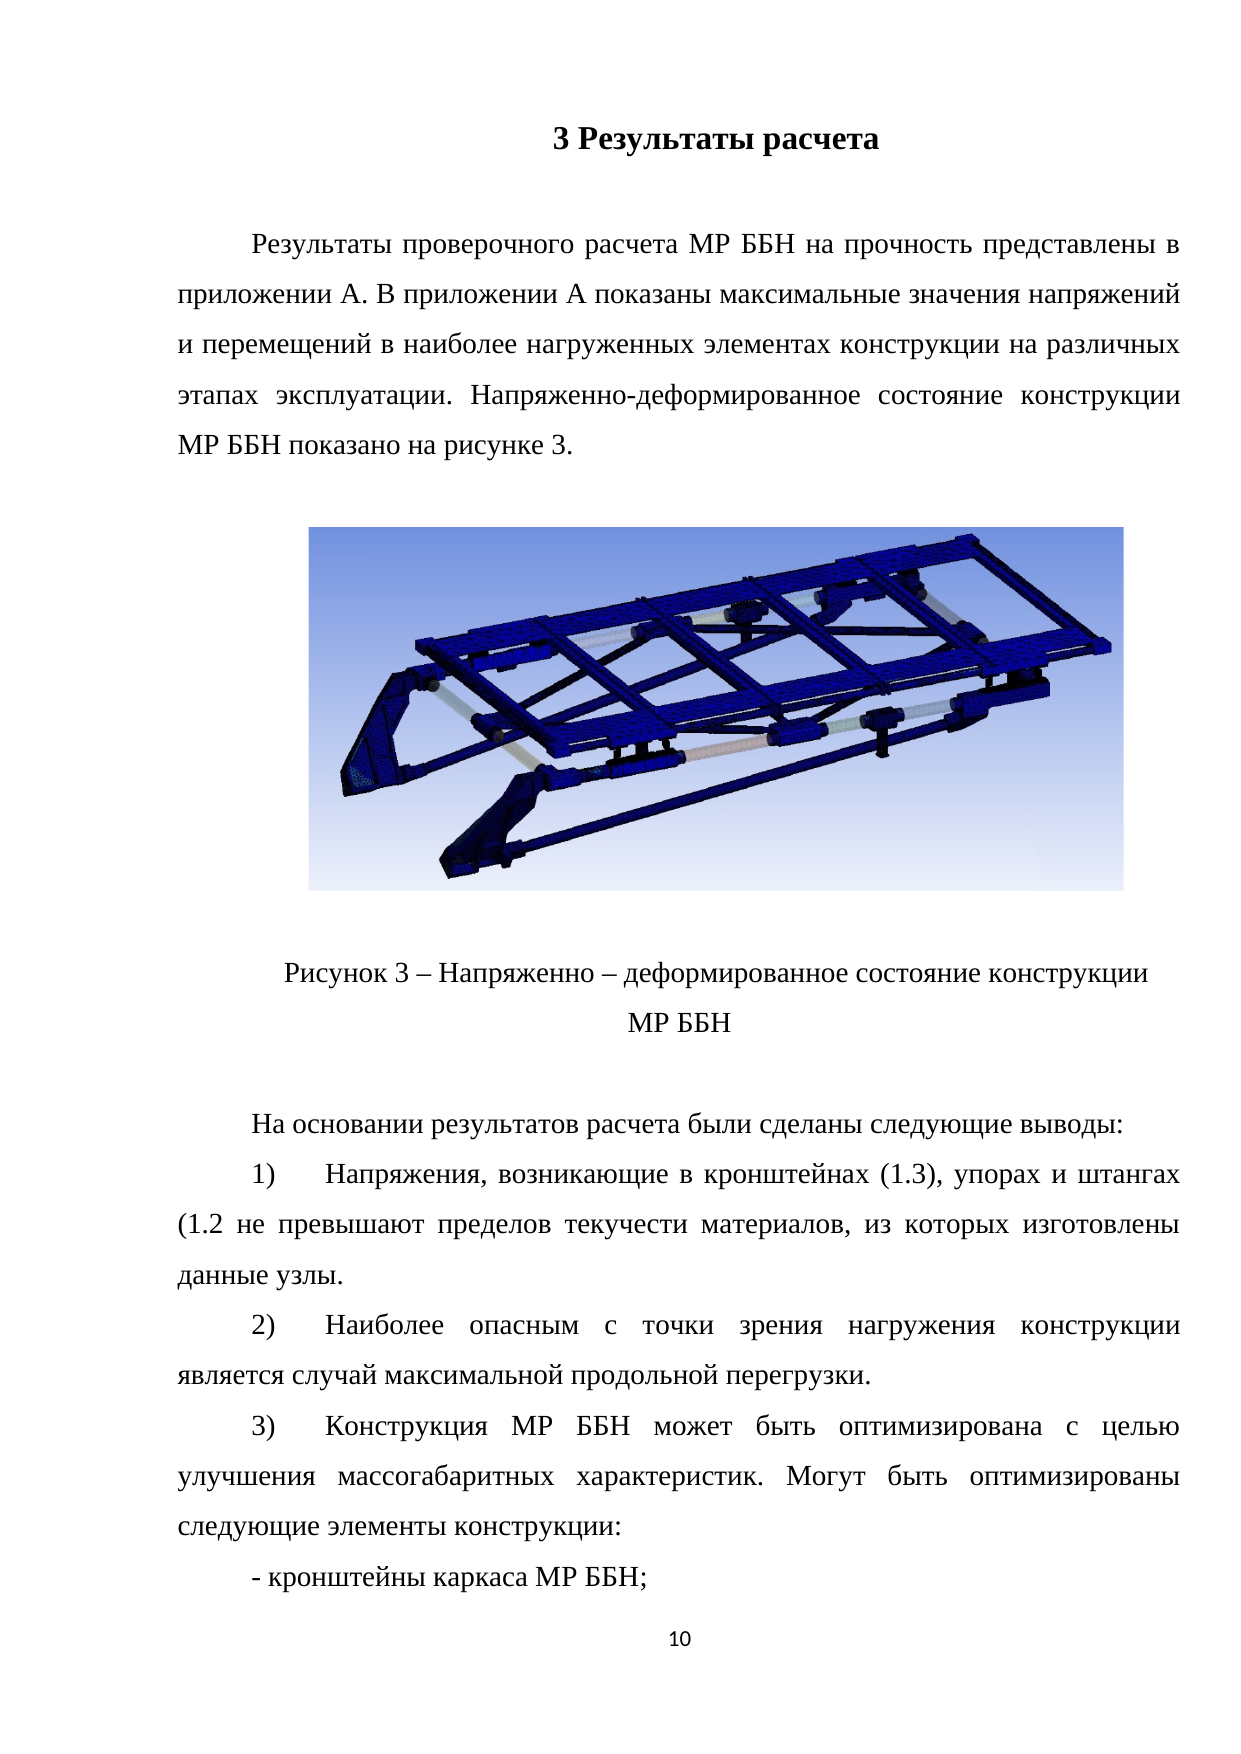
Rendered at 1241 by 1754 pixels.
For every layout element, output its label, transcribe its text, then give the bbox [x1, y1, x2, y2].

picture [308, 527, 1124, 891]
text Результаты проверочного расчета МР ББН на прочность представлены в приложении А. В приложении А показаны максимальные значения напряжений и перемещений в наиболее нагруженных элементах конструкции на различных этапах эксплуатации. Напряженно-деформированное состояние конструкции МР ББН показано на рисунке 3. [177, 226, 1181, 461]
list Наиболее опасным с точки зрения нагружения конструкции является случай максимальной продольной перегрузки. [177, 1307, 1181, 1391]
text Рисунок 3 – Напряженно – деформированное состояние конструкции МР ББН [177, 955, 1181, 1039]
list - кронштейны каркаса МР ББН; [251, 1559, 1181, 1592]
text 3 Результаты расчета [177, 118, 1181, 156]
list Напряжения, возникающие в кронштейнах (1.3), упорах и штангах (1.2 не превышают пределов текучести материалов, из которых изготовлены данные узлы. [177, 1156, 1181, 1290]
list Конструкция МР ББН может быть оптимизирована с целью улучшения массогабаритных характеристик. Могут быть оптимизированы следующие элементы конструкции: [177, 1408, 1181, 1542]
text На основании результатов расчета были сделаны следующие выводы: [177, 1106, 1181, 1139]
